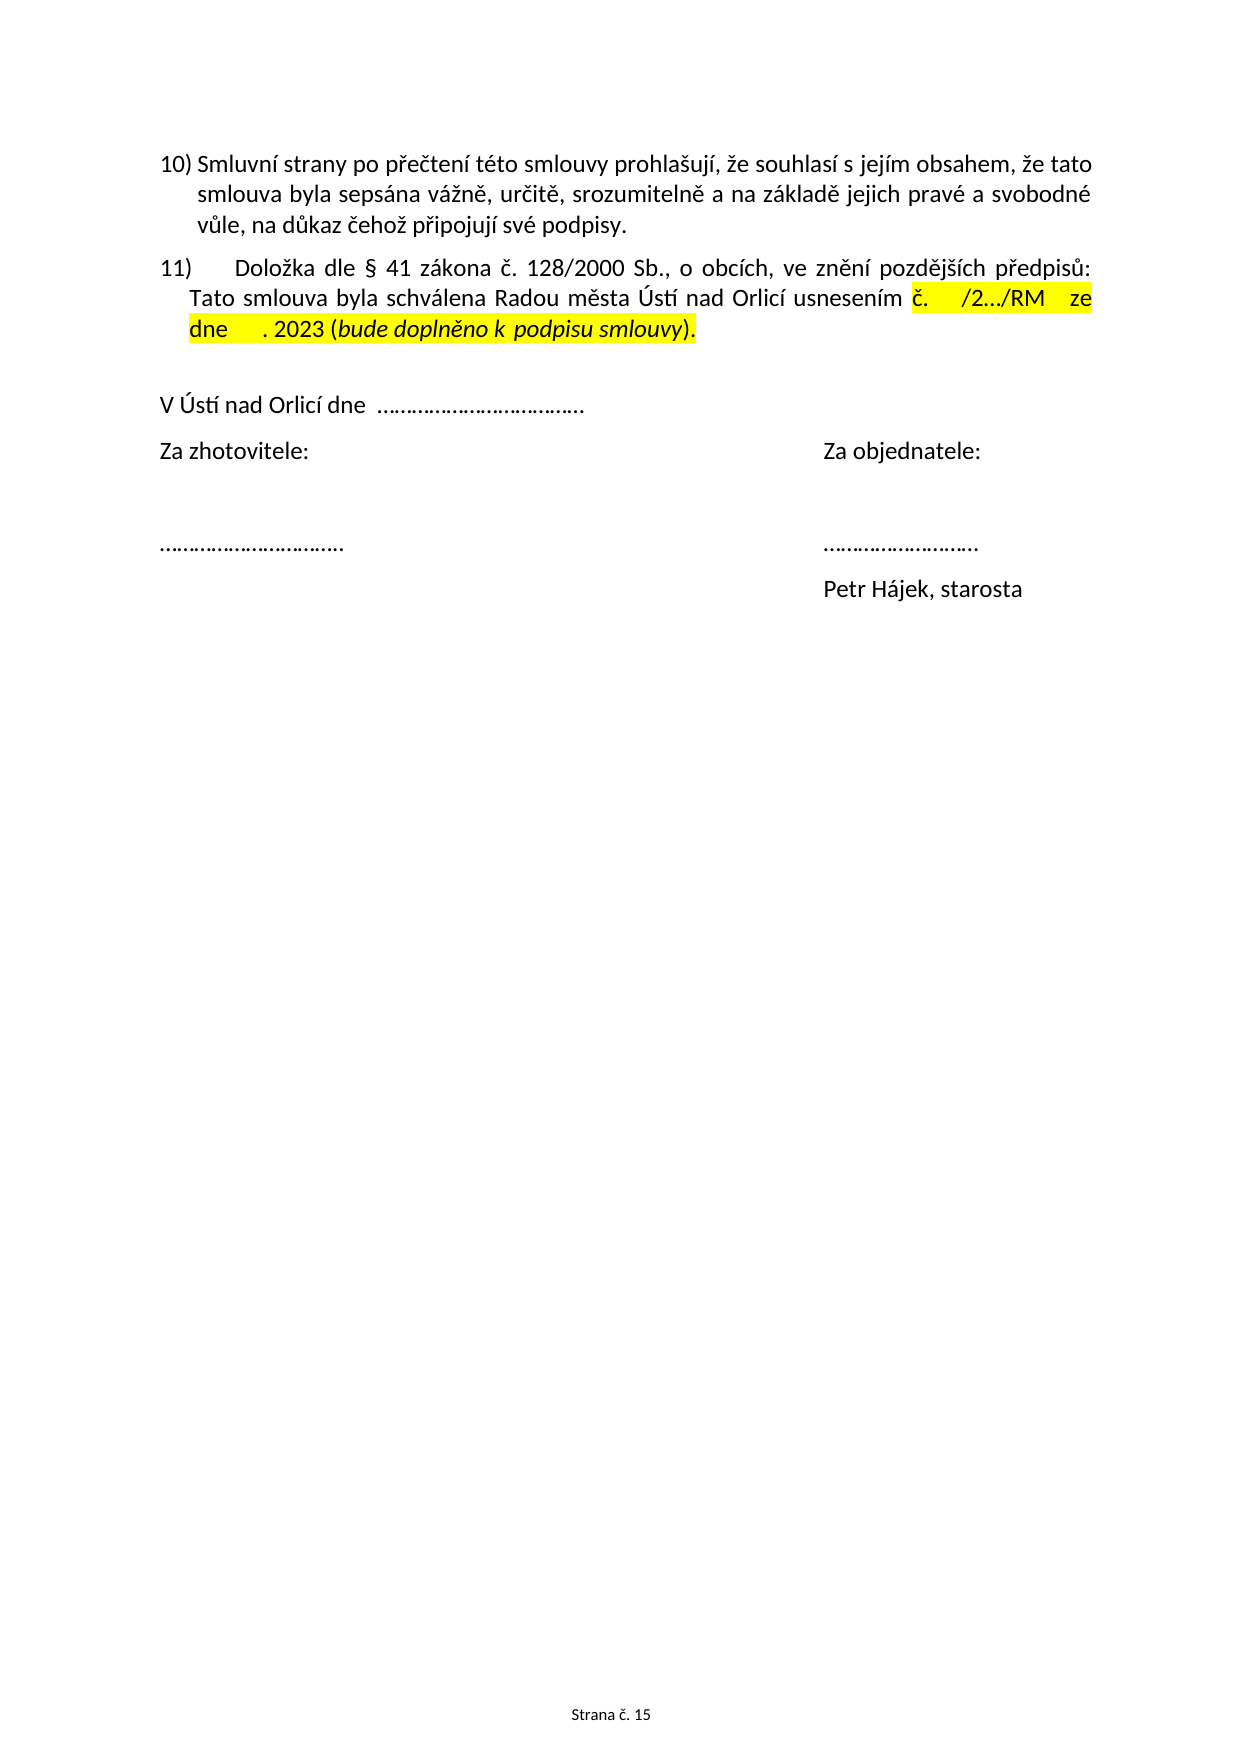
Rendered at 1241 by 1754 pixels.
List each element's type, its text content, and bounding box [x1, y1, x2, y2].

text Petr Hájek, starosta [159, 573, 1092, 604]
list Doložka dle § 41 zákona č. 128/2000 Sb., o obcích, ve znění pozdějších předpisů: Tato smlouva byla schválena Radou města Ústí nad Orlicí usnesením č. /2…/RM ze dne . 2023 (bude doplněno k podpisu smlouvy). [159, 252, 1092, 343]
text Za zhotovitele: Za objednatele: [159, 435, 1092, 466]
text V Ústí nad Orlicí dne ……………………………… [159, 389, 1092, 420]
text ………………………….. ……………………… [159, 527, 1092, 558]
list Smluvní strany po přečtení této smlouvy prohlašují, že souhlasí s jejím obsahem, že tato smlouva byla sepsána vážně, určitě, srozumitelně a na základě jejich pravé a svobodné vůle, na důkaz čehož připojují své podpisy. [159, 148, 1092, 239]
